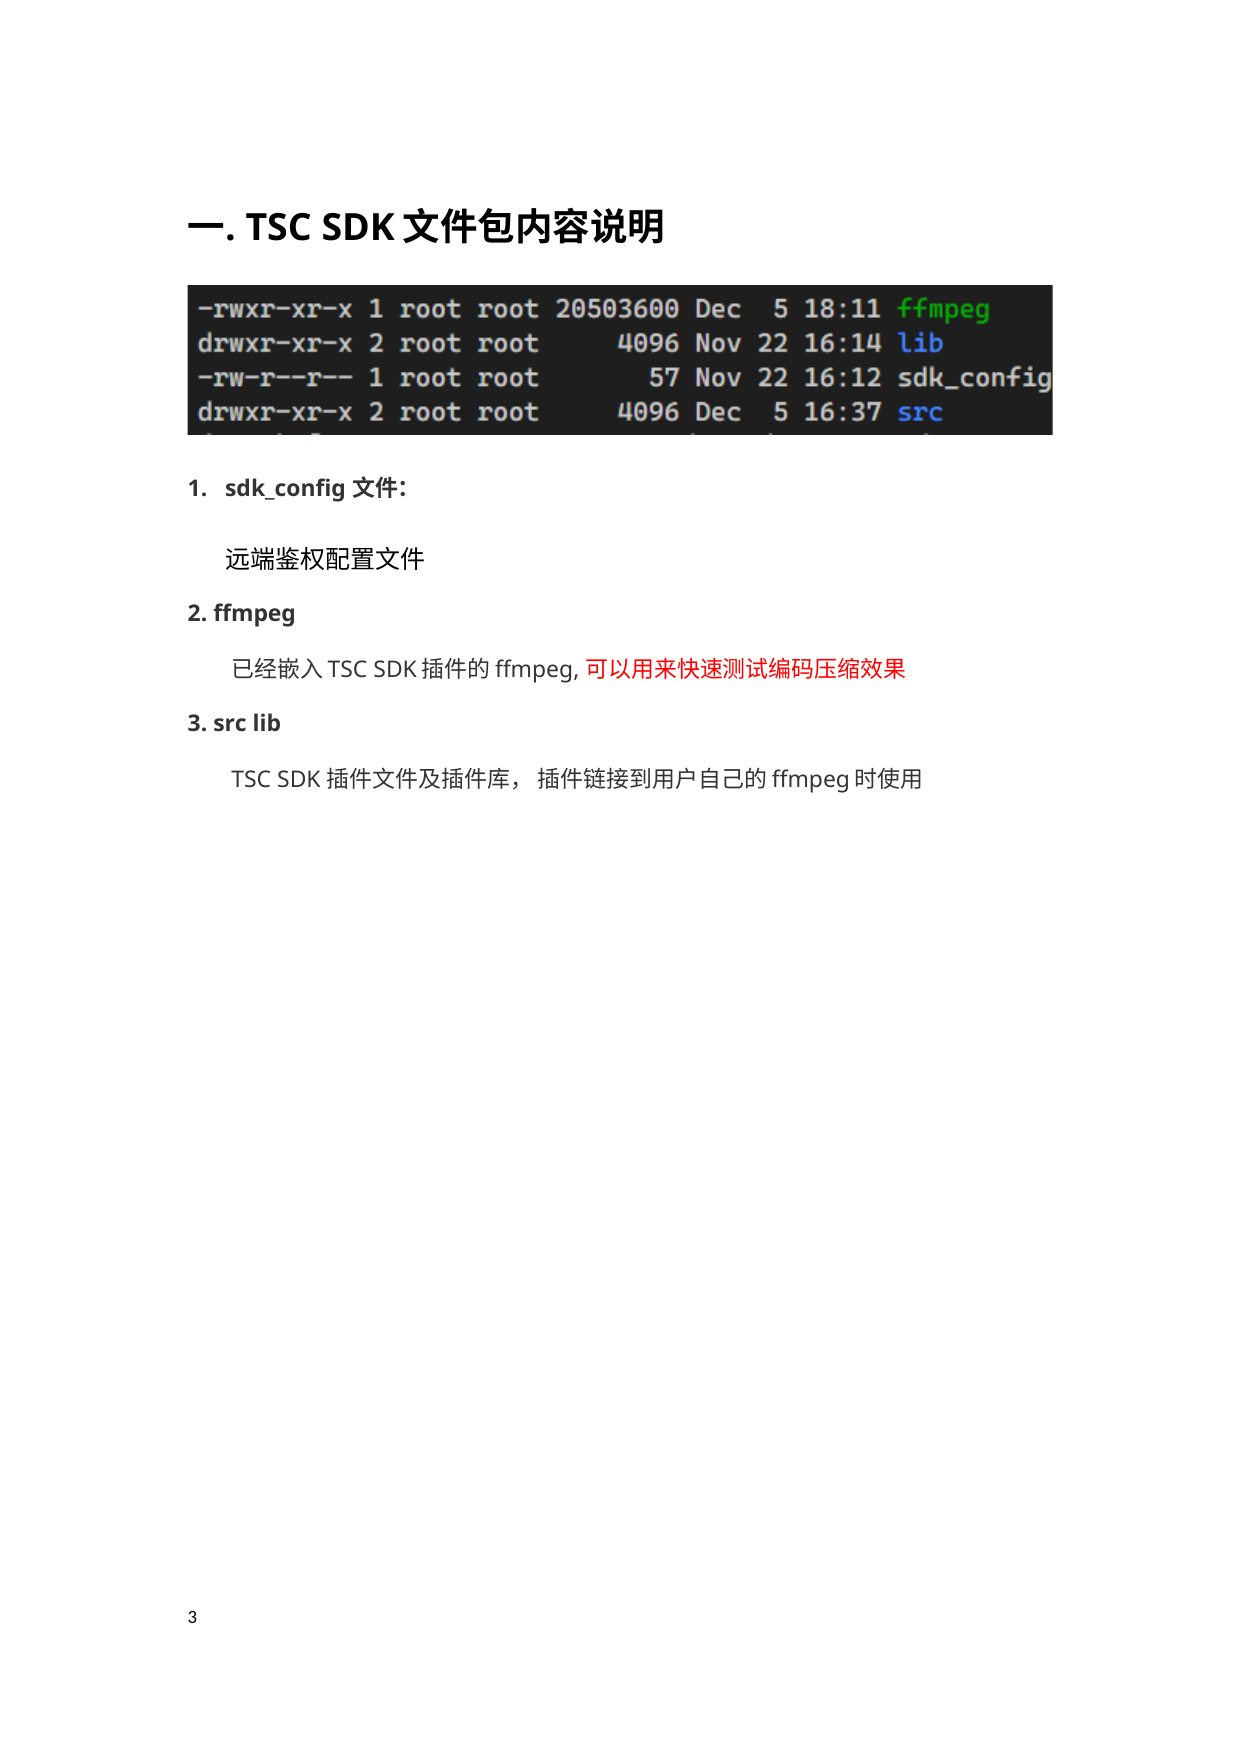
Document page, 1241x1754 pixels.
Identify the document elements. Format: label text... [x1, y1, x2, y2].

text 已经嵌入TSC SDK插件的ffmpeg, 可以用来快速测试编码压缩效果 [187, 635, 1053, 700]
list 远端鉴权配置文件 [225, 525, 1053, 590]
list sdk_config 文件： [187, 454, 1053, 519]
picture [187, 285, 1053, 435]
text TSC SDK 插件文件及插件库， 插件链接到用户自己的ffmpeg时使用 [187, 745, 1053, 810]
text 2. ffmpeg [187, 597, 1053, 629]
subtitle 一. TSC SDK文件包内容说明 [187, 191, 1053, 256]
text 3. src lib [187, 707, 1053, 739]
